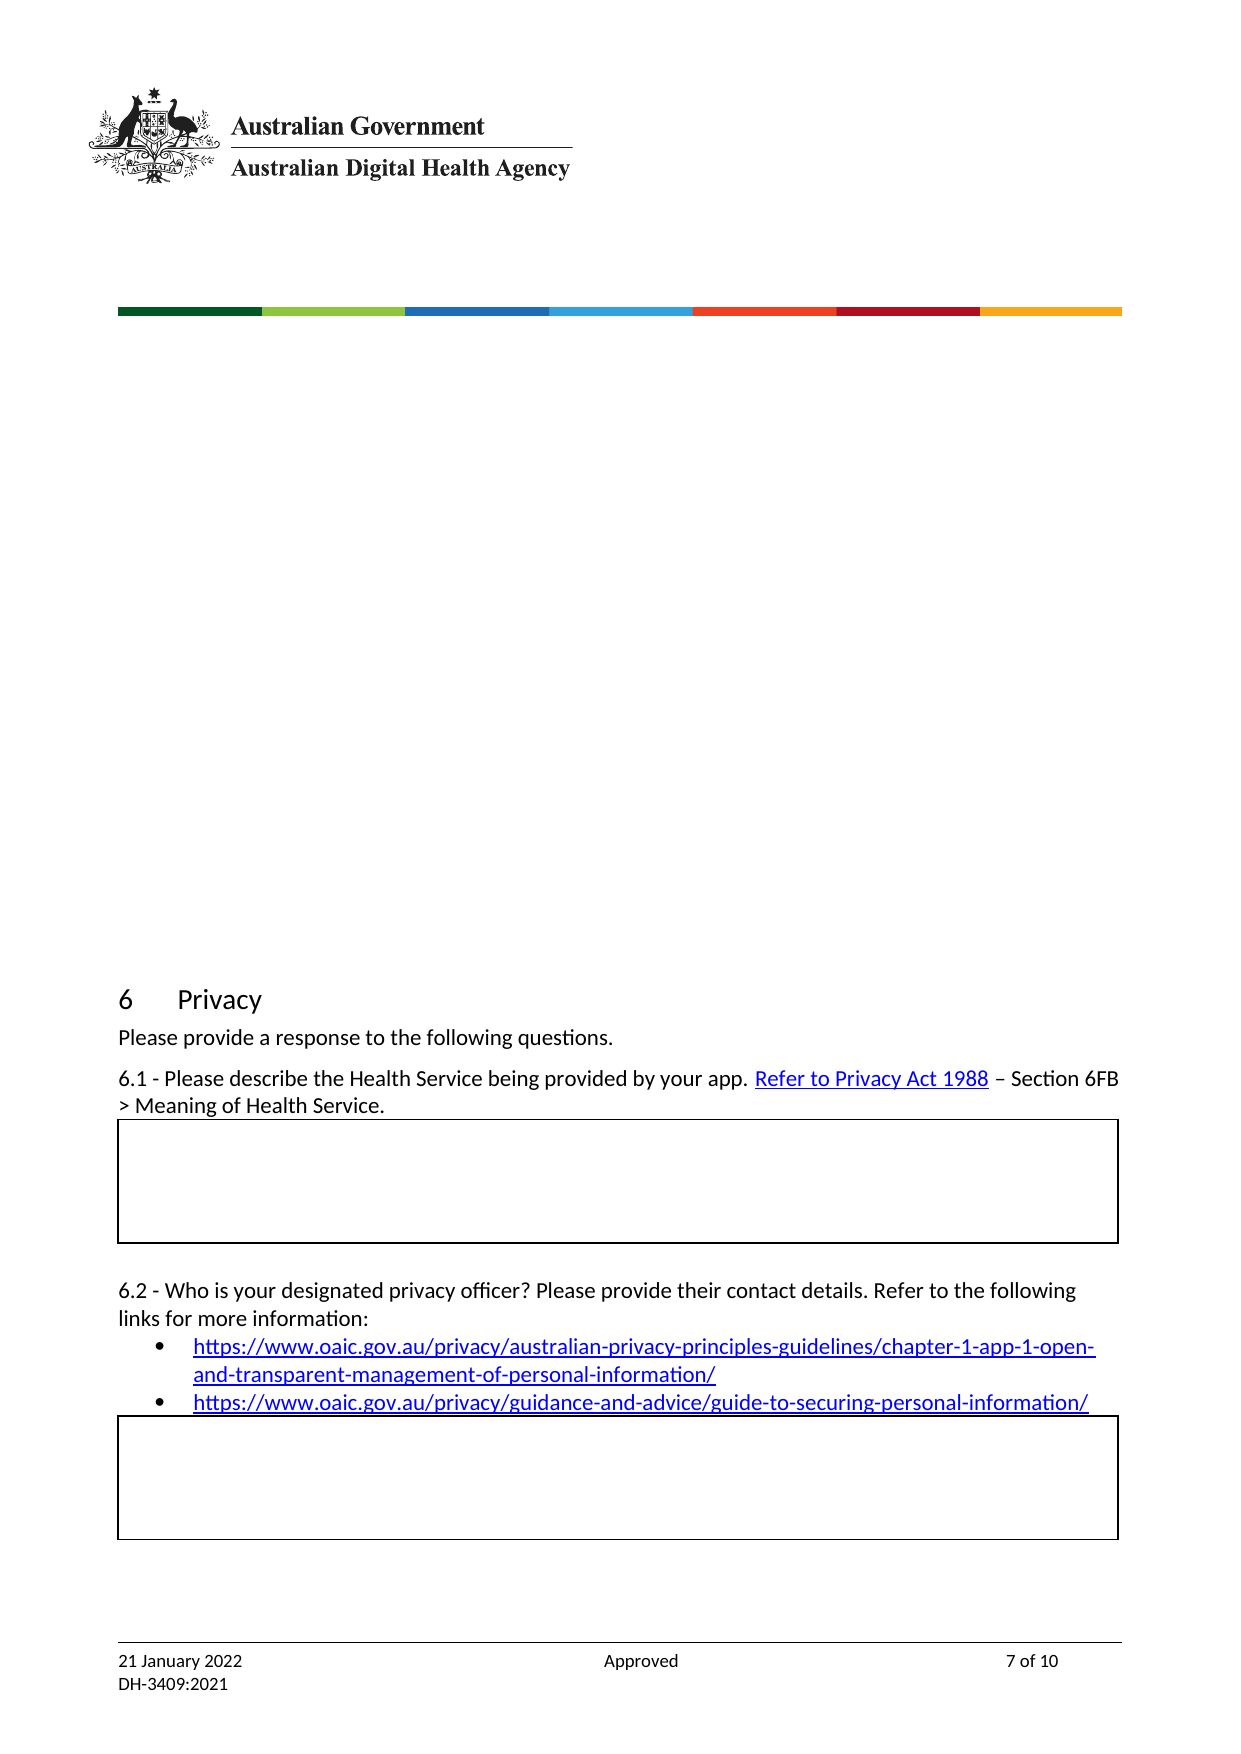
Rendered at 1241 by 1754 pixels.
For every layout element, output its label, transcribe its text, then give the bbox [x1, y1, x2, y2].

text Please provide a response to the following questions. [118, 1023, 1122, 1051]
list https://www.oaic.gov.au/privacy/guidance-and-advice/guide-to-securing-personal-information/ [156, 1388, 1122, 1416]
text 6.1 - Please describe the Health Service being provided by your app. Refer to Privacy Act 1988 – Section 6FB > Meaning of Health Service. [118, 1064, 1122, 1248]
subtitle Privacy [118, 981, 1122, 1017]
picture [118, 307, 1123, 316]
text 6.2 - Who is your designated privacy officer? Please provide their contact details. Refer to the following links for more information: [118, 1276, 1122, 1332]
list https://www.oaic.gov.au/privacy/australian-privacy-principles-guidelines/chapter-1-app-1-open-and-transparent-management-of-personal-information/ [156, 1332, 1122, 1388]
